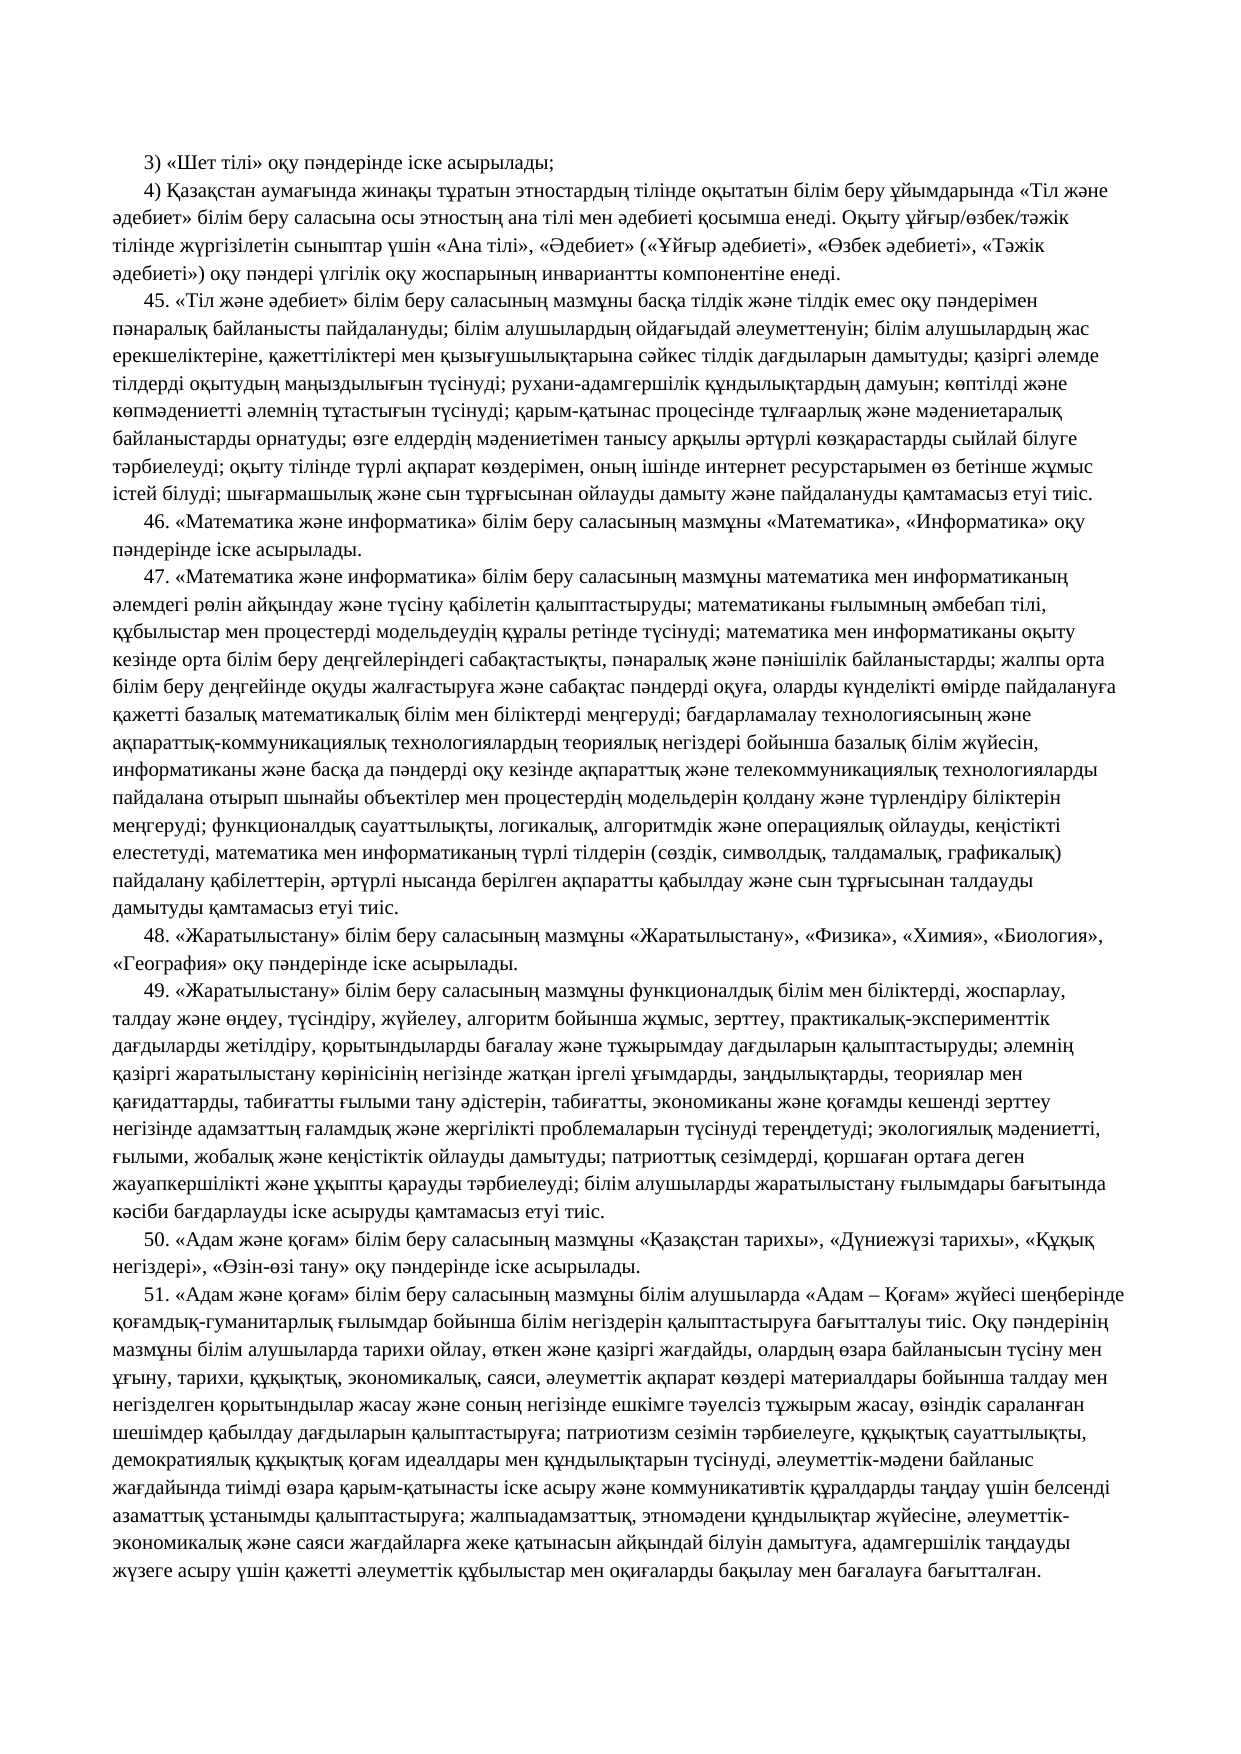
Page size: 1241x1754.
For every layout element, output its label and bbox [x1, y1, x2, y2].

text [112, 150, 1128, 1582]
